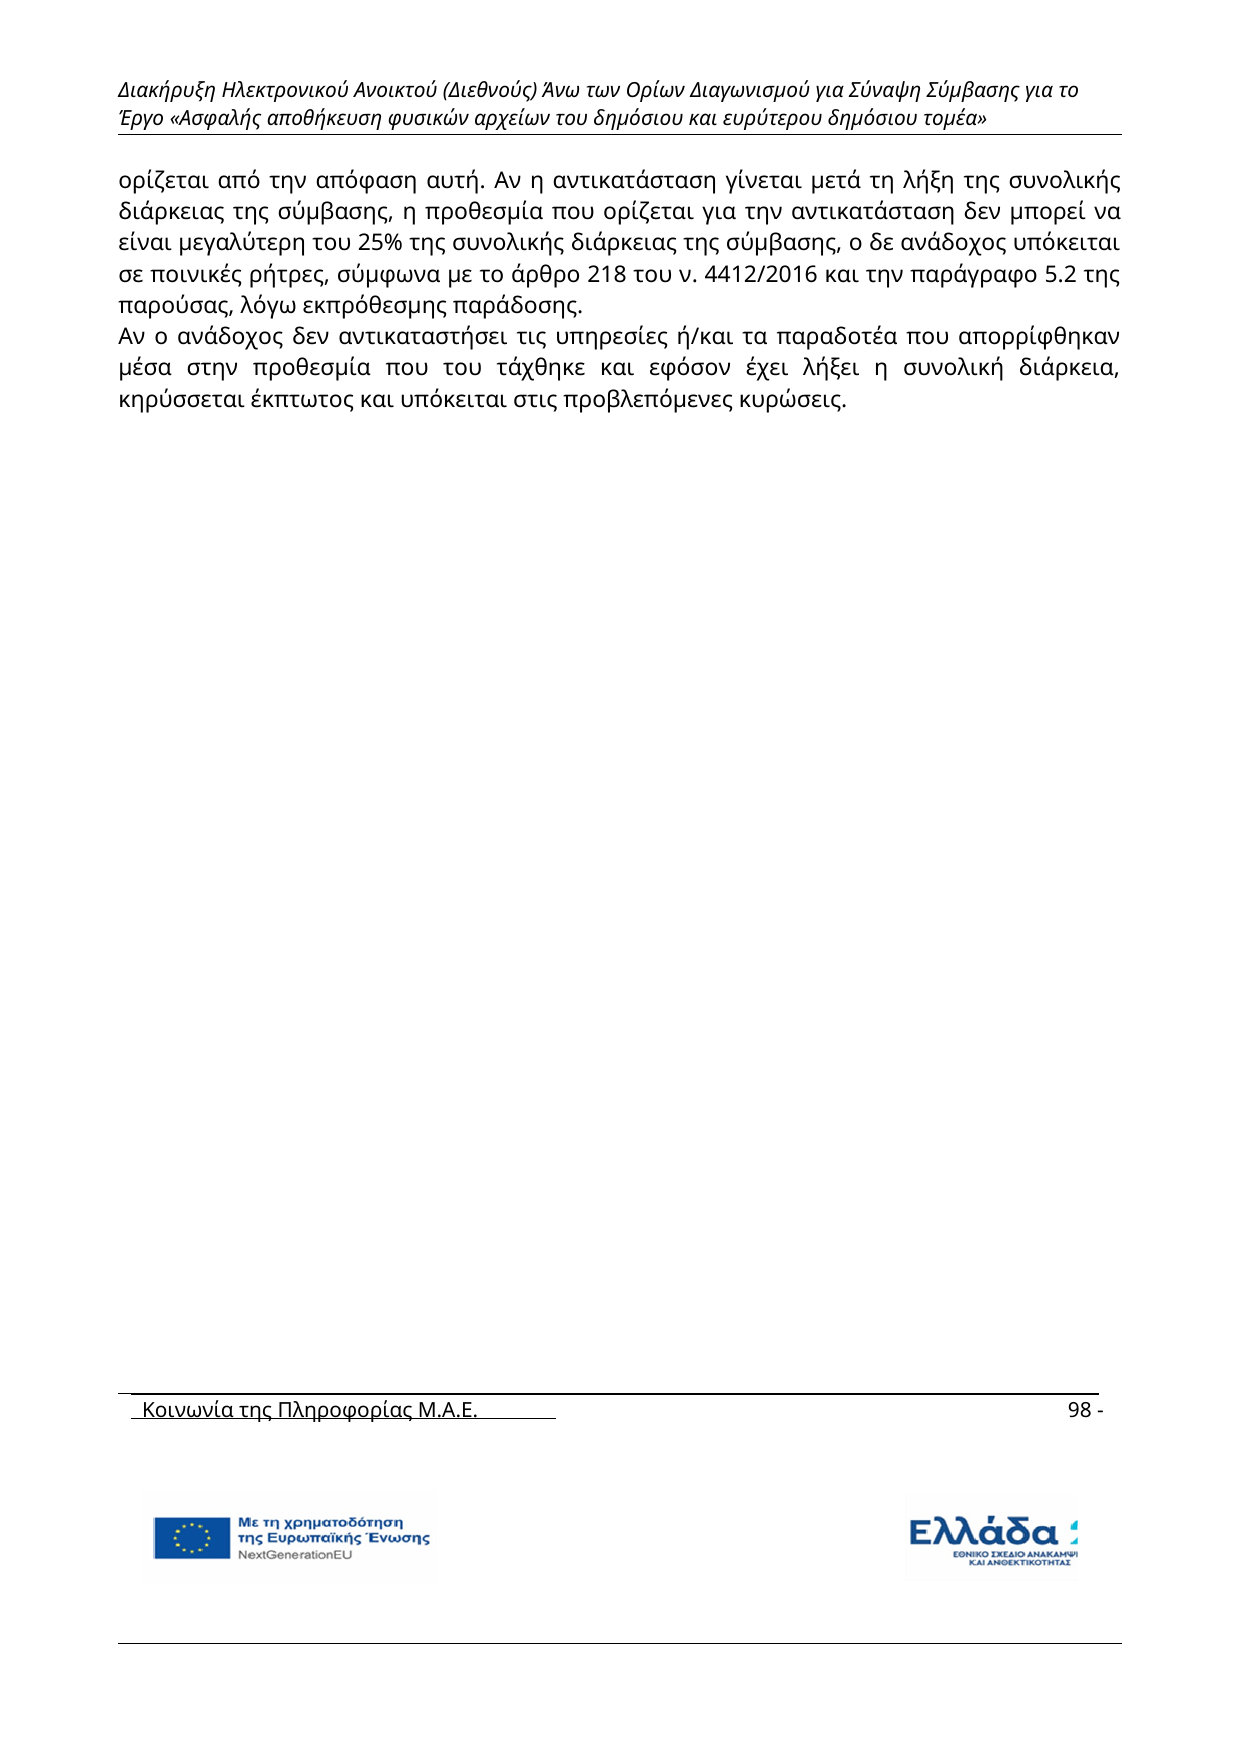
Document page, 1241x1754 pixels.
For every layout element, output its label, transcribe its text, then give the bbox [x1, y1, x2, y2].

picture [130, 1487, 1078, 1628]
text Αν ο ανάδοχος δεν αντικαταστήσει τις υπηρεσίες ή/και τα παραδοτέα που απορρίφθηκαν μέσα στην προθεσμία που του τάχθηκε και εφόσον έχει λήξει η συνολική διάρκεια, κηρύσσεται έκπτωτος και υπόκειται στις προβλεπόμενες κυρώσεις. [118, 320, 1122, 414]
